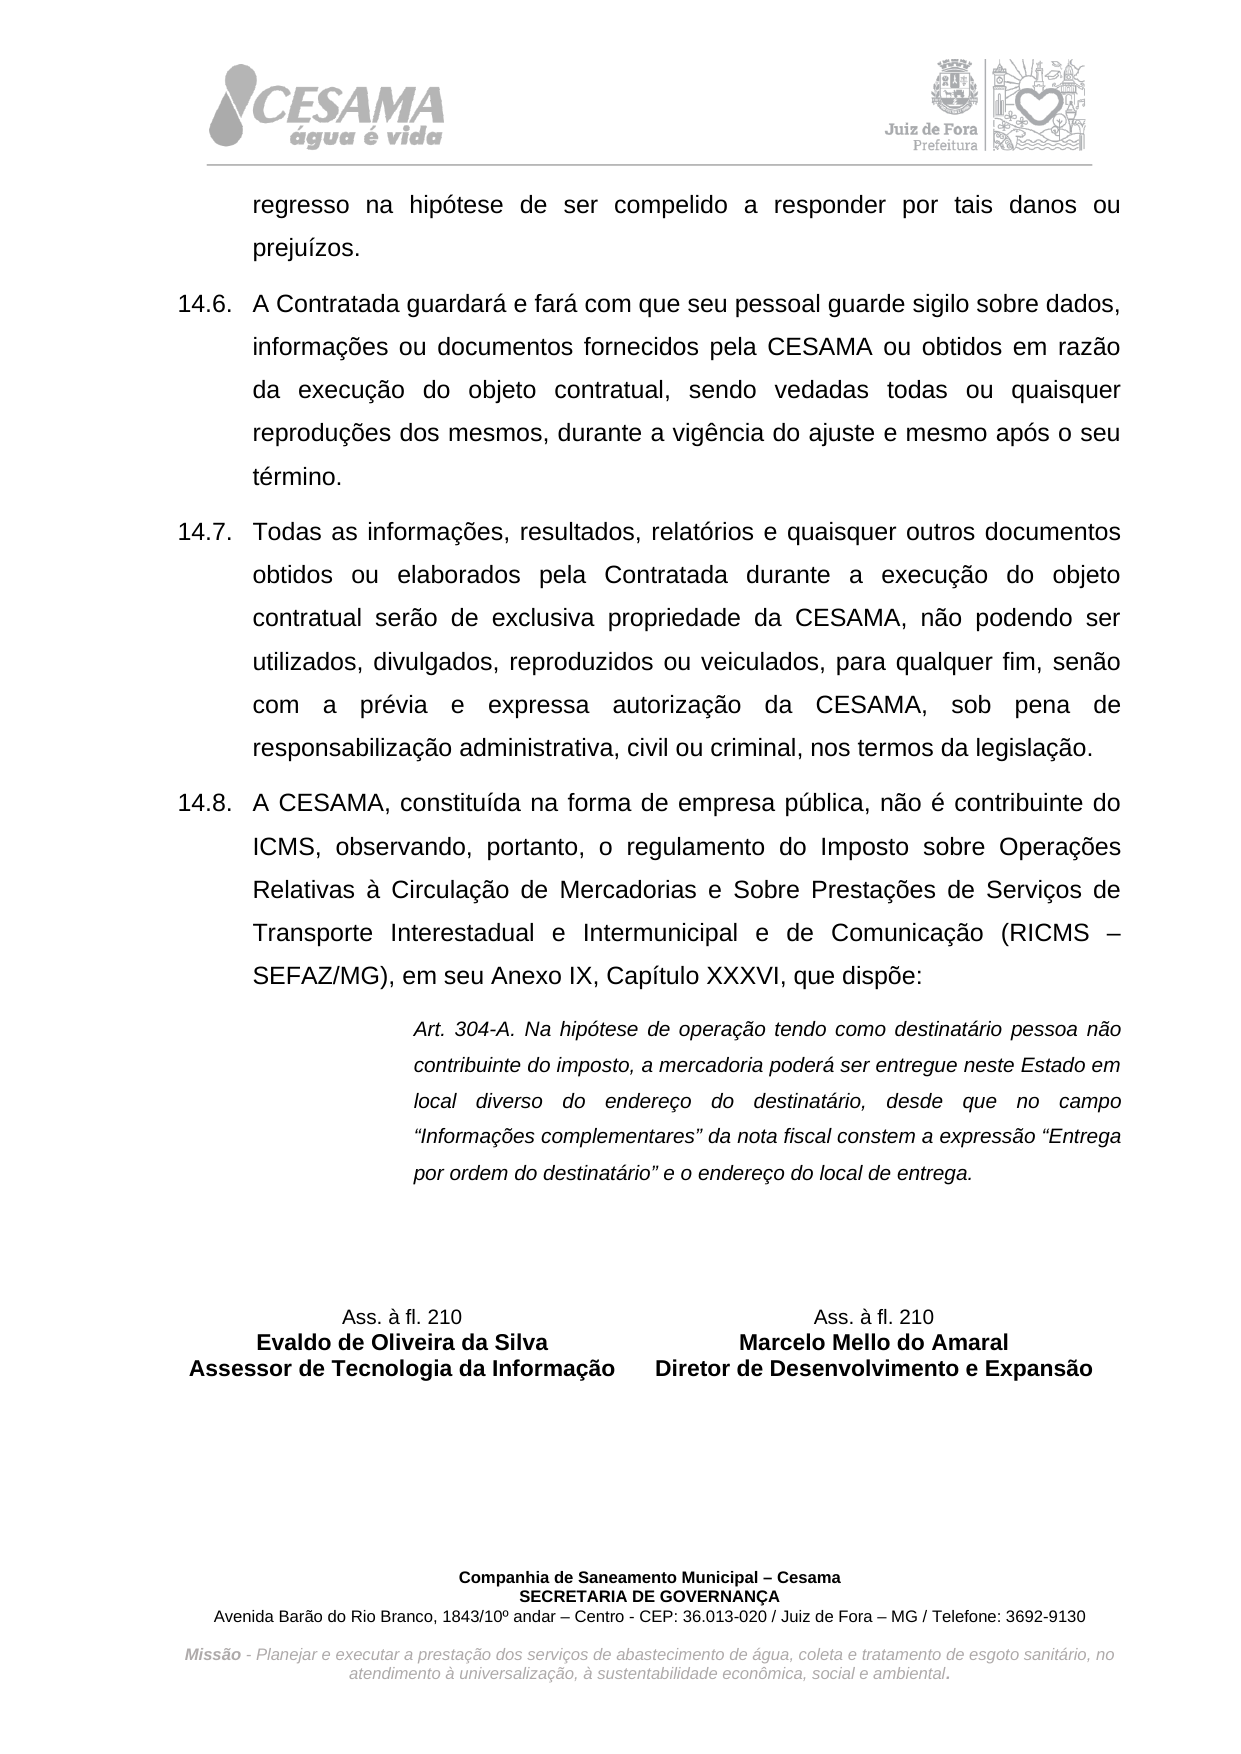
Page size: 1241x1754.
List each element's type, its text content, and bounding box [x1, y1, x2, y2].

picture [206, 59, 1093, 166]
table_header Ass. à fl. 210 [638, 1305, 1110, 1328]
list A CESAMA, constituída na forma de empresa pública, não é contribuinte do ICMS, observando, portanto, o regulamento do Imposto sobre Operações Relativas à Circulação de Mercadorias e Sobre Prestações de Serviços de Transporte Interestadual e Intermunicipal e de Comunicação (RICMS – SEFAZ/MG), em seu Anexo IX, Capítulo XXXVI, que dispõe: [177, 788, 1122, 990]
table_cell Marcelo Mello do Amaral Diretor de Desenvolvimento e Expansão [638, 1329, 1110, 1381]
list A Contratada guardará e fará com que seu pessoal guarde sigilo sobre dados, informações ou documentos fornecidos pela CESAMA ou obtidos em razão da execução do objeto contratual, sendo vedadas todas ou quaisquer reproduções dos mesmos, durante a vigência do ajuste e mesmo após o seu término. [177, 289, 1122, 490]
list Todas as informações, resultados, relatórios e quaisquer outros documentos obtidos ou elaborados pela Contratada durante a execução do objeto contratual serão de exclusiva propriedade da CESAMA, não podendo ser utilizados, divulgados, reproduzidos ou veiculados, para qualquer fim, senão com a prévia e expressa autorização da CESAMA, sob pena de responsabilização administrativa, civil ou criminal, nos termos da legislação. [177, 517, 1122, 762]
table_cell Evaldo de Oliveira da Silva Assessor de Tecnologia da Informação [166, 1329, 638, 1381]
text Art. 304-A. Na hipótese de operação tendo como destinatário pessoa não contribuinte do imposto, a mercadoria poderá ser entregue neste Estado em local diverso do endereço do destinatário, desde que no campo “Informações complementares” da nota fiscal constem a expressão “Entrega por ordem do destinatário” e o endereço do local de entrega. [413, 1017, 1122, 1184]
table_header Ass. à fl. 210 [166, 1305, 638, 1328]
